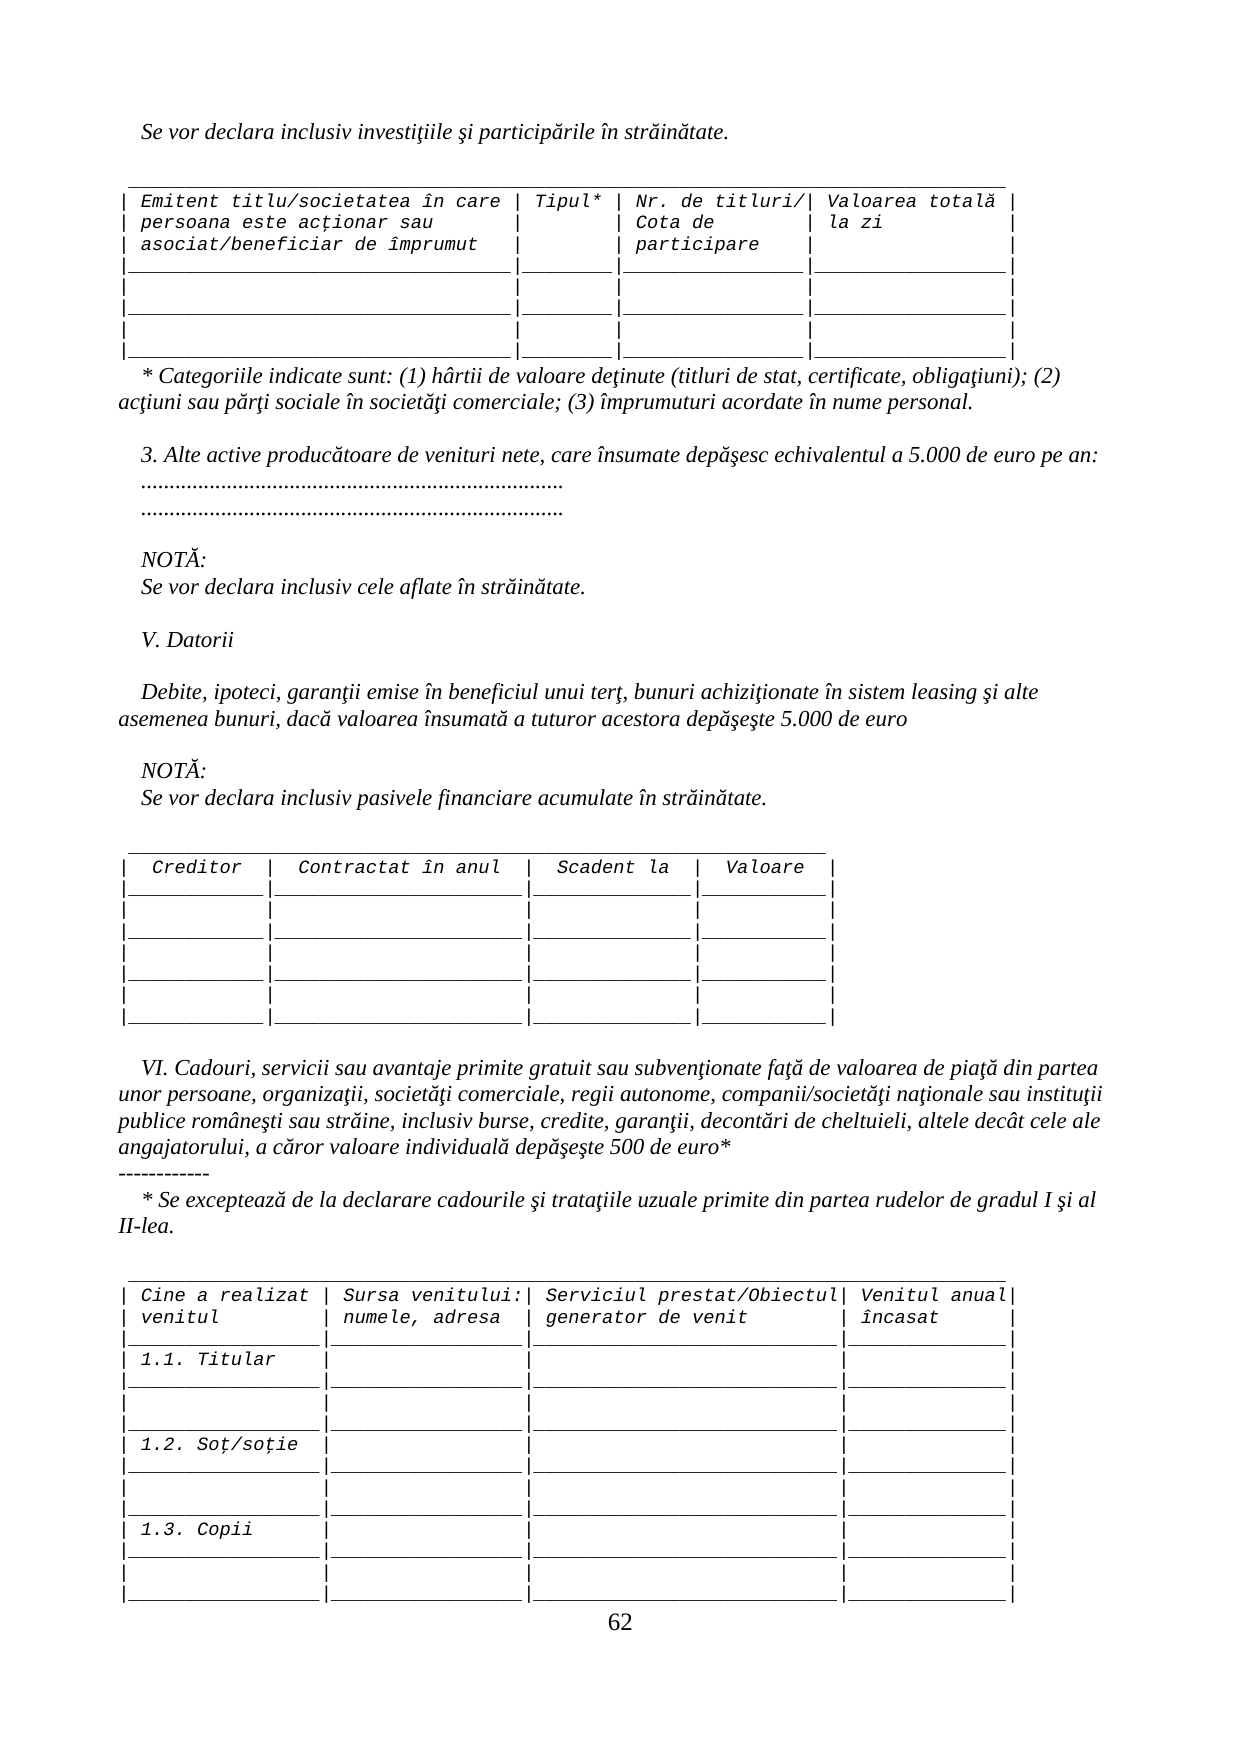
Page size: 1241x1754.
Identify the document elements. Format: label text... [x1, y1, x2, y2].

text |_________________|_________________|___________________________|______________| [118, 1414, 1122, 1435]
text |__________________________________|________|________________|_________________| [118, 298, 1122, 319]
text | | | | | [118, 900, 1122, 921]
text |_________________|_________________|___________________________|______________| [118, 1584, 1122, 1605]
text | 1.1. Titular | | | | [118, 1350, 1122, 1371]
text | | | | | [118, 1562, 1122, 1584]
text Se vor declara inclusiv investiţiile şi participările în străinătate. [118, 118, 1122, 144]
text * Categoriile indicate sunt: (1) hârtii de valoare deţinute (titluri de stat, certificate, obligaţiuni); (2) acţiuni sau părţi sociale în societăţi comerciale; (3) împrumuturi acordate în nume personal. [118, 362, 1122, 415]
text |_________________|_________________|___________________________|______________| [118, 1456, 1122, 1477]
text |_________________|_________________|___________________________|______________| [118, 1329, 1122, 1350]
text ______________________________________________________________________________ [118, 171, 1122, 192]
text |_________________|_________________|___________________________|______________| [118, 1371, 1122, 1392]
text ______________________________________________________________________________ [118, 1265, 1122, 1286]
text Se vor declara inclusiv pasivele financiare acumulate în străinătate. [118, 784, 1122, 810]
text .......................................................................... [118, 467, 1122, 494]
text |__________________________________|________|________________|_________________| [118, 341, 1122, 362]
text 3. Alte active producătoare de venituri nete, care însumate depăşesc echivalentul a 5.000 de euro pe an: [118, 441, 1122, 467]
text VI. Cadouri, servicii sau avantaje primite gratuit sau subvenţionate faţă de valoarea de piaţă din partea unor persoane, organizaţii, societăţi comerciale, regii autonome, companii/societăţi naţionale sau instituţii publice româneşti sau străine, inclusiv burse, credite, garanţii, decontări de cheltuieli, altele decât cele ale angajatorului, a căror valoare individuală depăşeşte 500 de euro* [118, 1054, 1122, 1159]
text |_________________|_________________|___________________________|______________| [118, 1499, 1122, 1520]
text | | | | | [118, 985, 1122, 1006]
text |__________________________________|________|________________|_________________| [118, 256, 1122, 277]
text * Se exceptează de la declarare cadourile şi trataţiile uzuale primite din partea rudelor de gradul I şi al II-lea. [118, 1186, 1122, 1238]
text |____________|______________________|______________|___________| [118, 921, 1122, 943]
text ______________________________________________________________ [118, 836, 1122, 858]
text |____________|______________________|______________|___________| [118, 1006, 1122, 1028]
text | 1.2. Soţ/soţie | | | | [118, 1435, 1122, 1456]
text Se vor declara inclusiv cele aflate în străinătate. [118, 573, 1122, 599]
text V. Datorii [118, 626, 1122, 652]
text | | | | | [118, 1392, 1122, 1414]
text NOTĂ: [118, 547, 1122, 573]
text |_________________|_________________|___________________________|______________| [118, 1541, 1122, 1562]
text | | | | | [118, 277, 1122, 298]
text NOTĂ: [118, 757, 1122, 784]
text | | | | | [118, 319, 1122, 341]
text | Cine a realizat | Sursa venitului:| Serviciul prestat/Obiectul| Venitul anual| [118, 1286, 1122, 1307]
text .......................................................................... [118, 494, 1122, 520]
text |____________|______________________|______________|___________| [118, 964, 1122, 985]
text | persoana este acţionar sau | | Cota de | la zi | [118, 213, 1122, 234]
text | asociat/beneficiar de împrumut | | participare | | [118, 234, 1122, 256]
text ------------ [118, 1159, 1122, 1186]
text | Creditor | Contractat în anul | Scadent la | Valoare | [118, 858, 1122, 879]
text | | | | | [118, 1477, 1122, 1499]
text | | | | | [118, 943, 1122, 964]
text |____________|______________________|______________|___________| [118, 879, 1122, 900]
text | Emitent titlu/societatea în care | Tipul* | Nr. de titluri/| Valoarea totală | [118, 192, 1122, 213]
text | 1.3. Copii | | | | [118, 1520, 1122, 1541]
text Debite, ipoteci, garanţii emise în beneficiul unui terţ, bunuri achiziţionate în sistem leasing şi alte asemenea bunuri, dacă valoarea însumată a tuturor acestora depăşeşte 5.000 de euro [118, 678, 1122, 731]
text | venitul | numele, adresa | generator de venit | încasat | [118, 1307, 1122, 1329]
